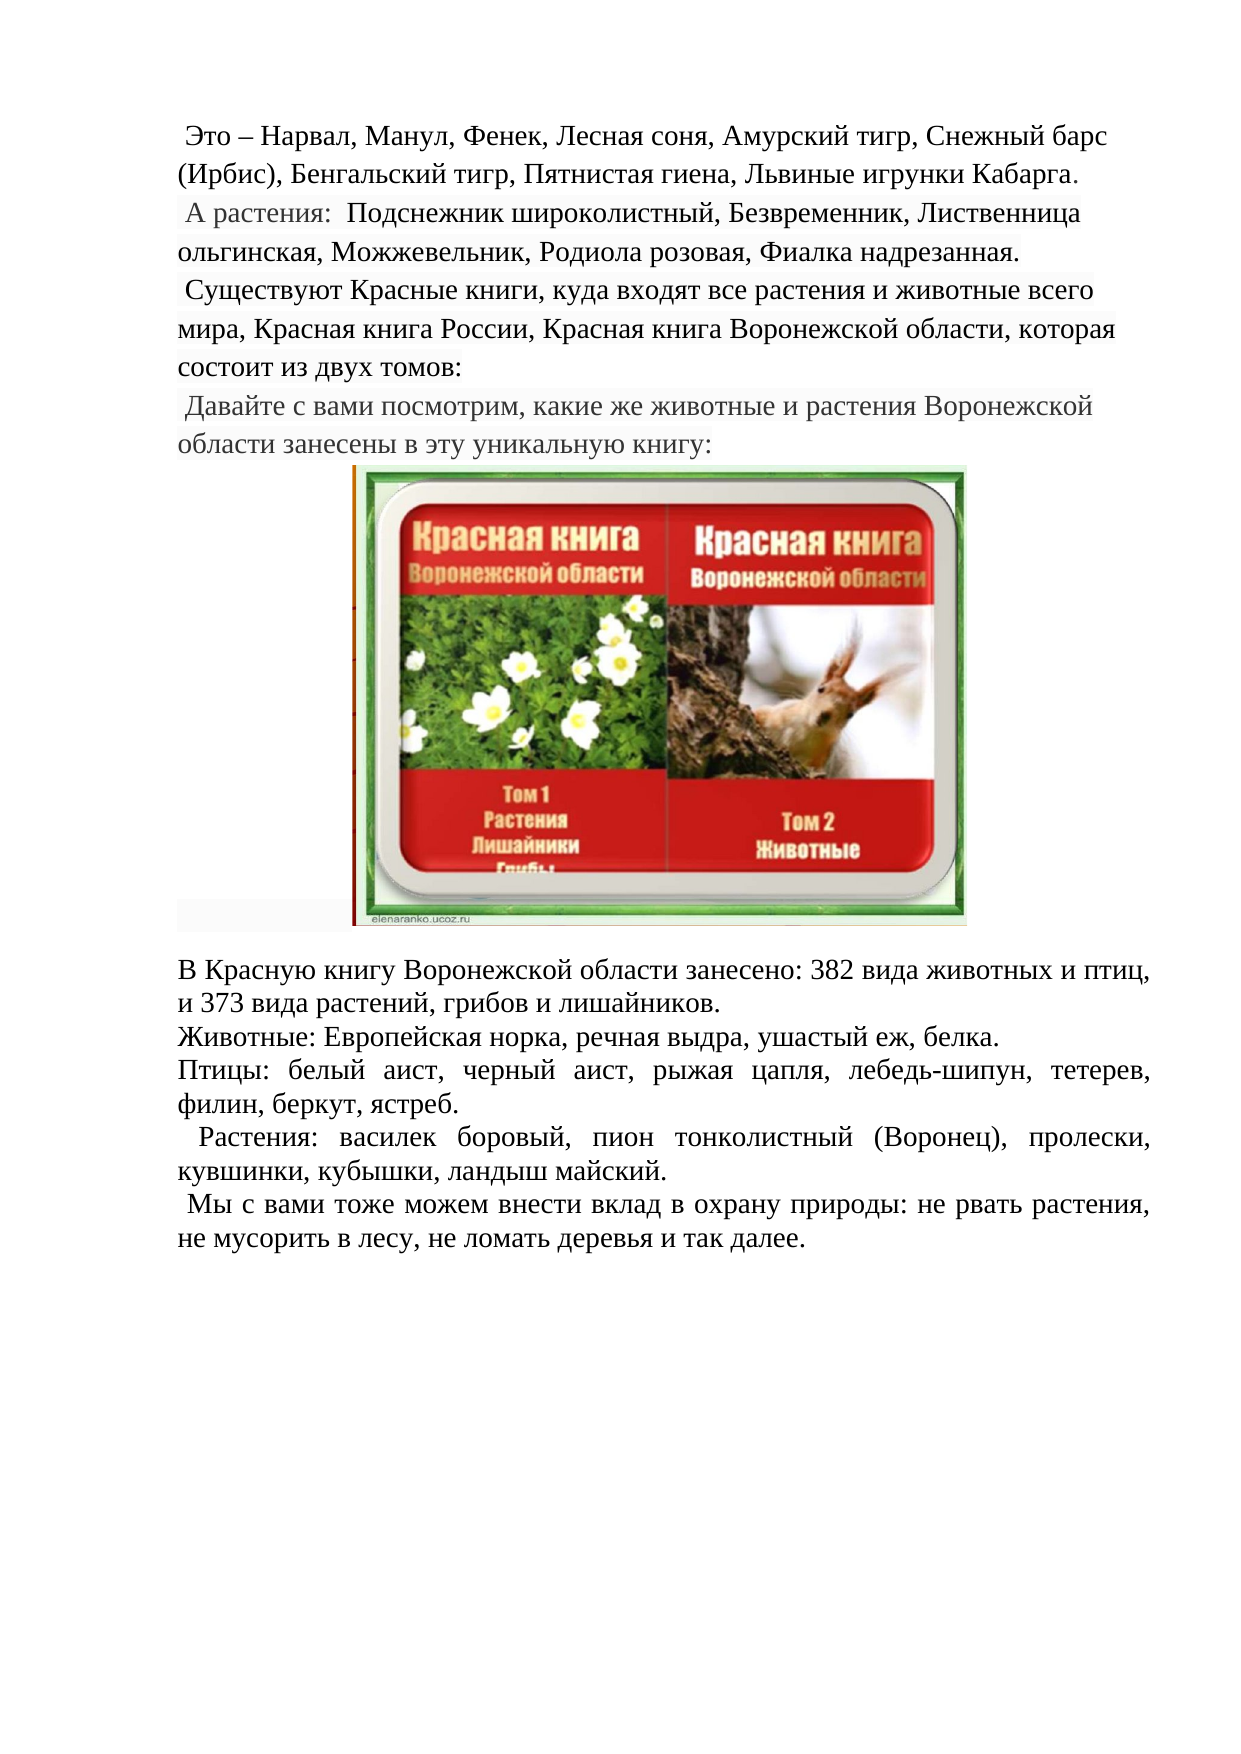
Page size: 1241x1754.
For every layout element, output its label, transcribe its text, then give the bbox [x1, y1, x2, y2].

text Растения: василек боровый, пион тонколистный (Воронец), пролески, кувшинки, кубышки, ландыш майский. [177, 1119, 1152, 1187]
text Животные: Европейская норка, речная выдра, ушастый еж, белка. [177, 1019, 1152, 1052]
text Это – Нарвал, Манул, Фенек, Лесная соня, Амурский тигр, Снежный барс (Ирбис), Бенгальский тигр, Пятнистая гиена, Львиные игрунки Кабарга. [177, 118, 1152, 190]
text Мы с вами тоже можем внести вклад в охрану природы: не рвать растения, не мусорить в лесу, не ломать деревья и так далее. [177, 1187, 1152, 1254]
text Птицы: белый аист, черный аист, рыжая цапля, лебедь-шипун, тетерев, филин, беркут, ястреб. [177, 1052, 1152, 1119]
text Давайте с вами посмотрим, какие же животные и растения Воронежской области занесены в эту уникальную книгу: [177, 388, 1152, 460]
text В Красную книгу Воронежской области занесено: 382 вида животных и птиц, и 373 вида растений, грибов и лишайников. [177, 952, 1152, 1019]
text Существуют Красные книги, куда входят все растения и животные всего мира, Красная книга России, Красная книга Воронежской области, которая состоит из двух томов: [177, 272, 1152, 383]
picture [352, 465, 968, 926]
text А растения: Подснежник широколистный, Безвременник, Лиственница ольгинская, Можжевельник, Родиола розовая, Фиалка надрезанная. [177, 195, 1152, 267]
